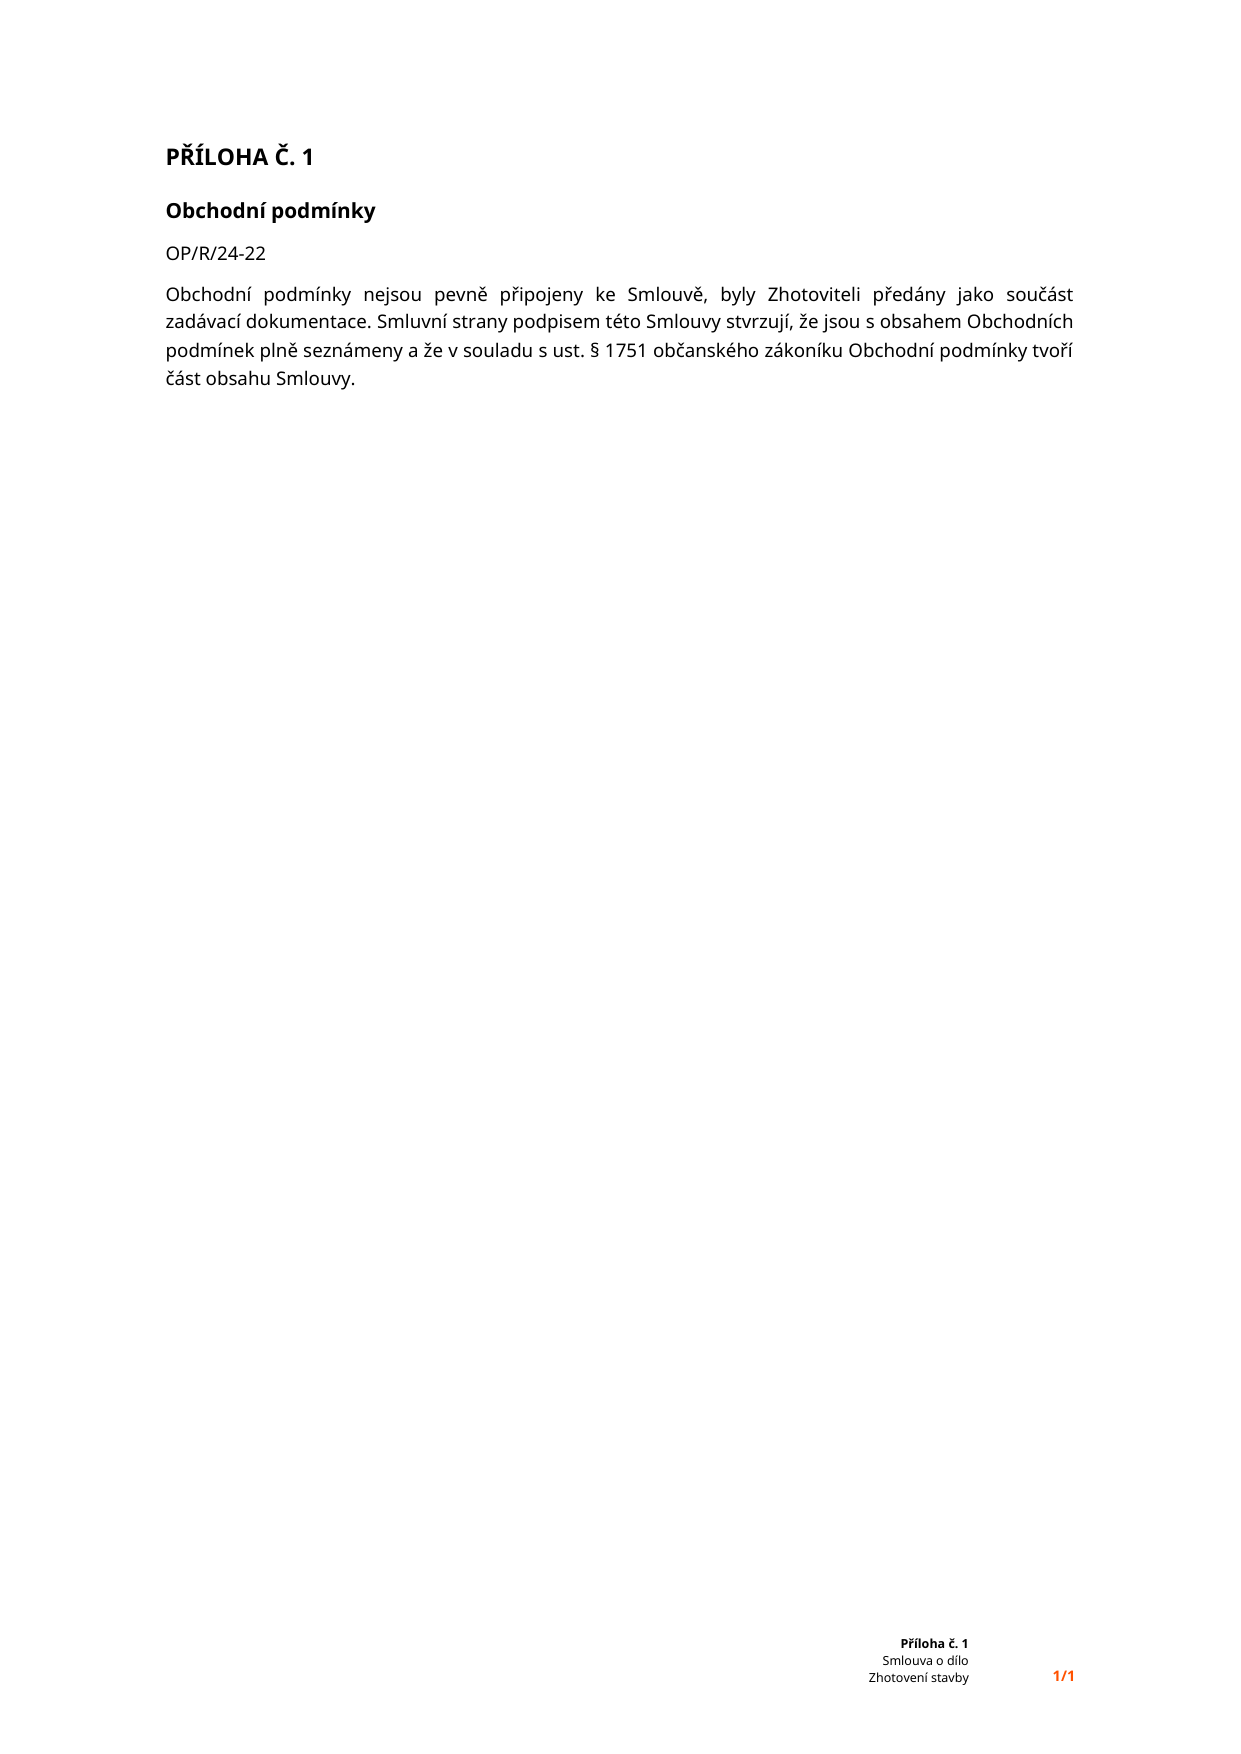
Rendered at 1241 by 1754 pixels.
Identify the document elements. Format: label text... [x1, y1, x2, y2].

text OP/R/24-22 [165, 240, 1075, 266]
text Příloha č. 1 [165, 141, 1075, 173]
text Obchodní podmínky nejsou pevně připojeny ke Smlouvě, byly Zhotoviteli předány jako součást zadávací dokumentace. Smluvní strany podpisem této Smlouvy stvrzují, že jsou s obsahem Obchodních podmínek plně seznámeny a že v souladu s ust. § 1751 občanského zákoníku Obchodní podmínky tvoří část obsahu Smlouvy. [165, 281, 1075, 390]
text Obchodní podmínky [165, 197, 1075, 225]
